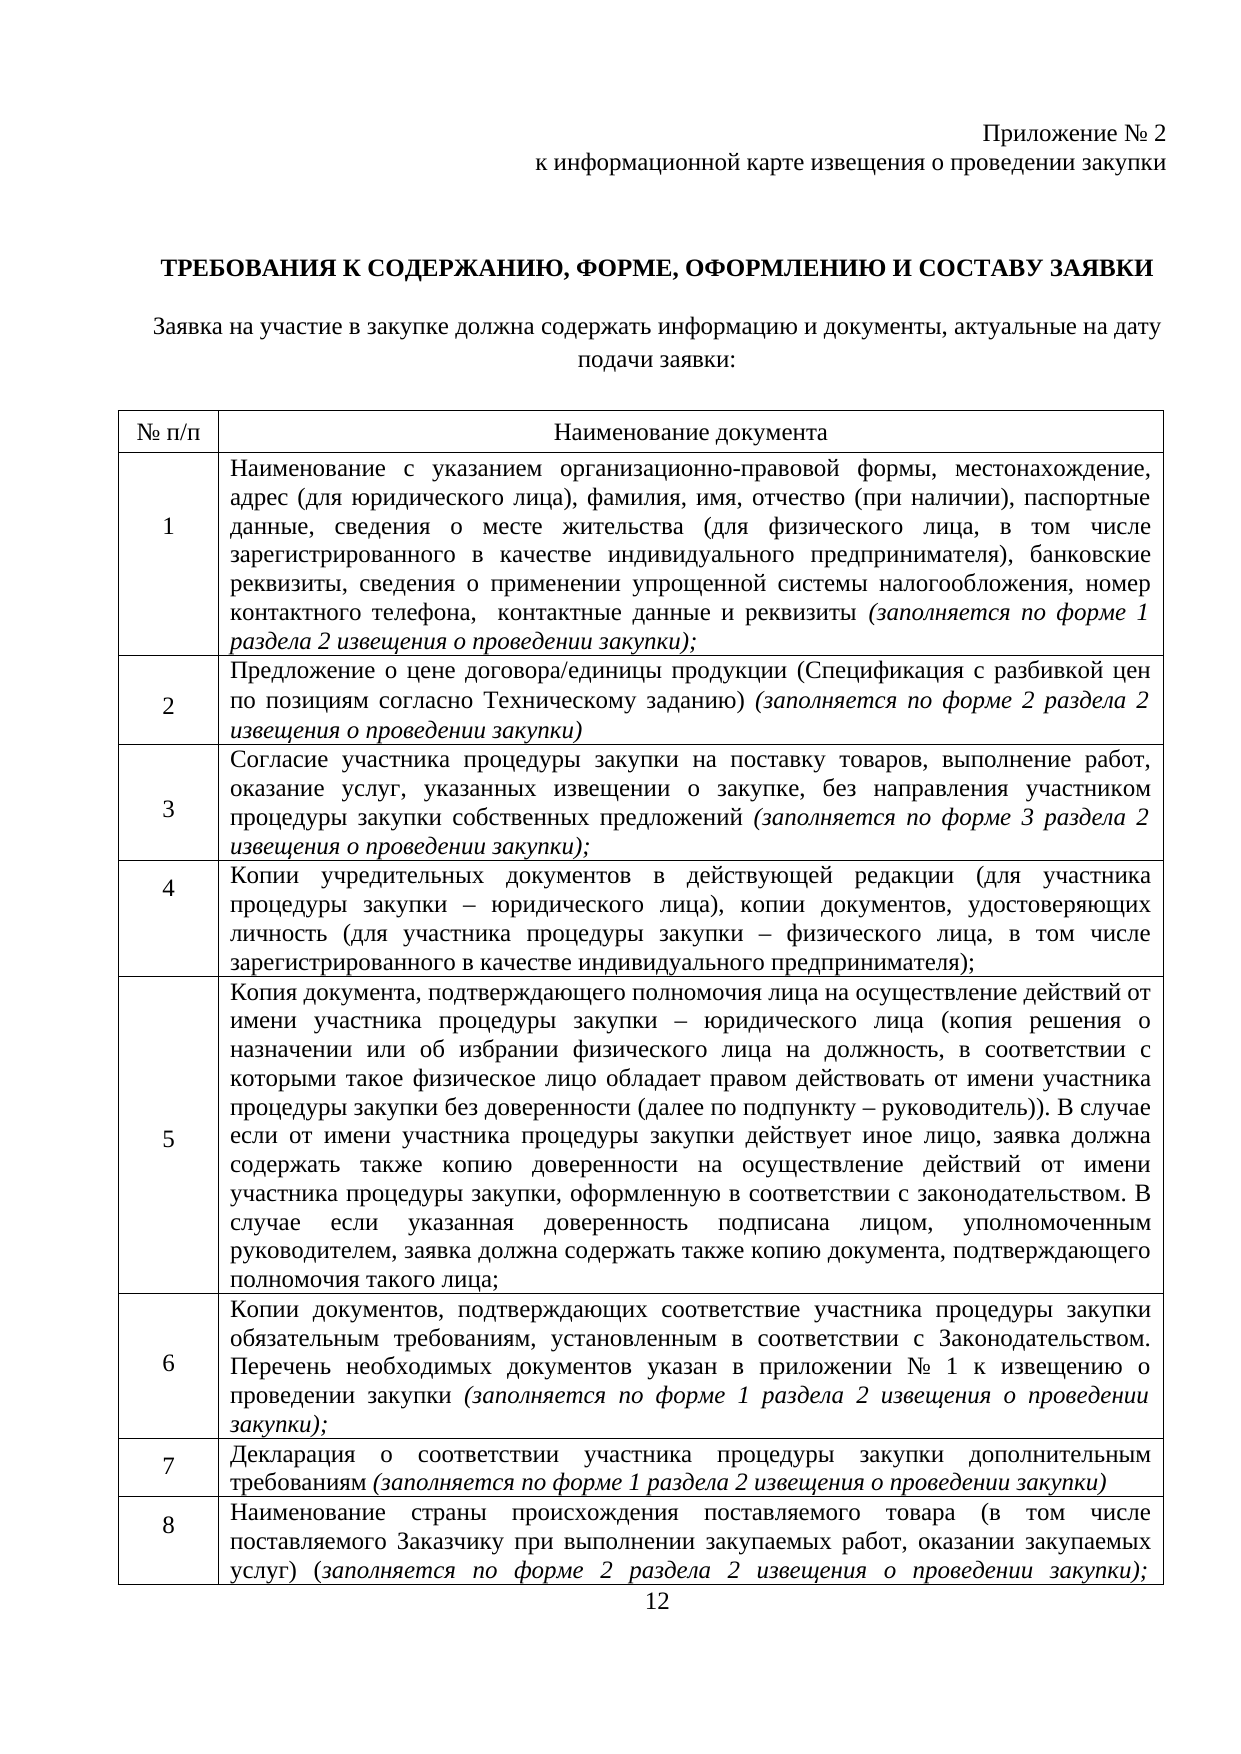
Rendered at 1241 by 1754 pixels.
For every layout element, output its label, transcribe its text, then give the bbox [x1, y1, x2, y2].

text Приложение № 2 [148, 118, 1166, 147]
table_cell 5 [119, 977, 218, 1293]
table_cell Копии учредительных документов в действующей редакции (для участника процедуры закупки – юридического лица), копии документов, удостоверяющих личность (для участника процедуры закупки – физического лица, в том числе зарегистрированного в качестве индивидуального предпринимателя); [219, 861, 1163, 976]
table_header № п/п [119, 411, 218, 452]
table_cell 8 [119, 1497, 218, 1583]
table_cell Декларация о соответствии участника процедуры закупки дополнительным требованиям (заполняется по форме 1 раздела 2 извещения о проведении закупки) [219, 1439, 1163, 1496]
table_cell 4 [119, 861, 218, 976]
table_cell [219, 1497, 1163, 1583]
table_header Наименование документа [219, 411, 1163, 452]
table_cell 6 [119, 1294, 218, 1438]
table_cell Копии документов, подтверждающих соответствие участника процедуры закупки обязательным требованиям, установленным в соответствии с Законодательством. Перечень необходимых документов указан в приложении № 1 к извещению о проведении закупки (заполняется по форме 1 раздела 2 извещения о проведении закупки); [219, 1294, 1163, 1438]
table_cell Согласие участника процедуры закупки на поставку товаров, выполнение работ, оказание услуг, указанных извещении о закупке, без направления участником процедуры закупки собственных предложений (заполняется по форме 3 раздела 2 извещения о проведении закупки); [219, 745, 1163, 859]
text Заявка на участие в закупке должна содержать информацию и документы, актуальные на дату подачи заявки: [148, 311, 1166, 373]
table_cell 2 [119, 656, 218, 743]
table_cell 3 [119, 745, 218, 859]
table_cell 7 [119, 1439, 218, 1496]
table_cell 1 [119, 453, 218, 654]
table_cell Наименование с указанием организационно-правовой формы, местонахождение, адрес (для юридического лица), фамилия, имя, отчество (при наличии), паспортные данные, сведения о месте жительства (для физического лица, в том числе зарегистрированного в качестве индивидуального предпринимателя), банковские реквизиты, сведения о применении упрощенной системы налогообложения, номер контактного телефона, контактные данные и реквизиты (заполняется по форме 1 раздела 2 извещения о проведении закупки); [219, 453, 1163, 654]
text ТРЕБОВАНИЯ К СОДЕРЖАНИЮ, ФОРМЕ, ОФОРМЛЕНИЮ И СОСТАВУ ЗАЯВКИ [148, 253, 1166, 282]
table_cell Предложение о цене договора/единицы продукции (Спецификация с разбивкой цен по позициям согласно Техническому заданию) (заполняется по форме 2 раздела 2 извещения о проведении закупки) [219, 656, 1163, 743]
text к информационной карте извещения о проведении закупки [148, 147, 1166, 176]
table_cell Копия документа, подтверждающего полномочия лица на осуществление действий от имени участника процедуры закупки – юридического лица (копия решения о назначении или об избрании физического лица на должность, в соответствии с которыми такое физическое лицо обладает правом действовать от имени участника процедуры закупки без доверенности (далее по подпункту – руководитель)). В случае если от имени участника процедуры закупки действует иное лицо, заявка должна содержать также копию доверенности на осуществление действий от имени участника процедуры закупки, оформленную в соответствии с законодательством. В случае если указанная доверенность подписана лицом, уполномоченным руководителем, заявка должна содержать также копию документа, подтверждающего полномочия такого лица; [219, 977, 1163, 1293]
